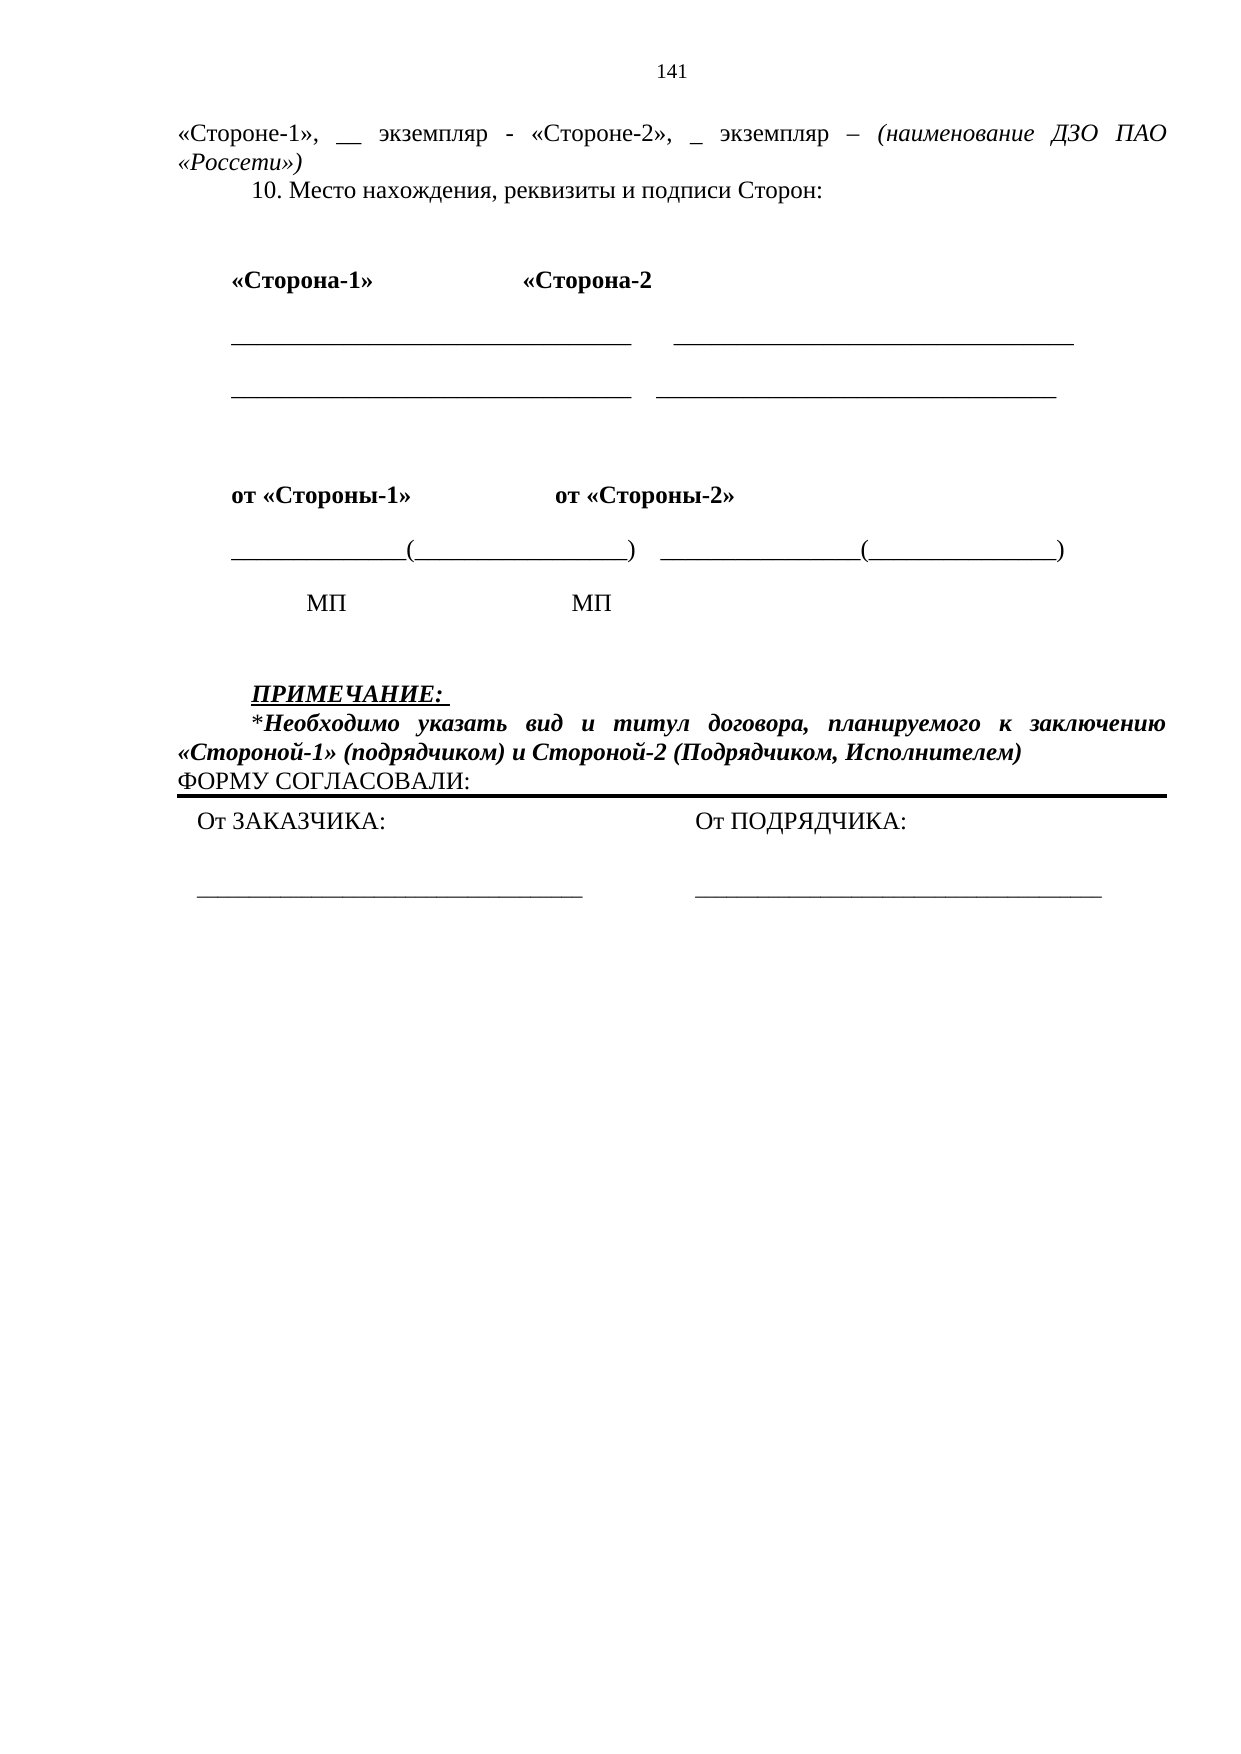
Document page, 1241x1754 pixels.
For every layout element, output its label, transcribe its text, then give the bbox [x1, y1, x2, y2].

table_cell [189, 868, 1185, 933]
text *Необходимо указать вид и титул договора, планируемого к заключению «Стороной-1» (подрядчиком) и Стороной-2 (Подрядчиком, Исполнителем) [177, 708, 1167, 766]
text ФОРМУ СОГЛАСОВАЛИ: [177, 766, 1167, 794]
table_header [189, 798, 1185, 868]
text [177, 118, 1167, 176]
text ПРИМЕЧАНИЕ: [177, 679, 1167, 708]
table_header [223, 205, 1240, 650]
text 10. Место нахождения, реквизиты и подписи Сторон: [177, 176, 1167, 204]
